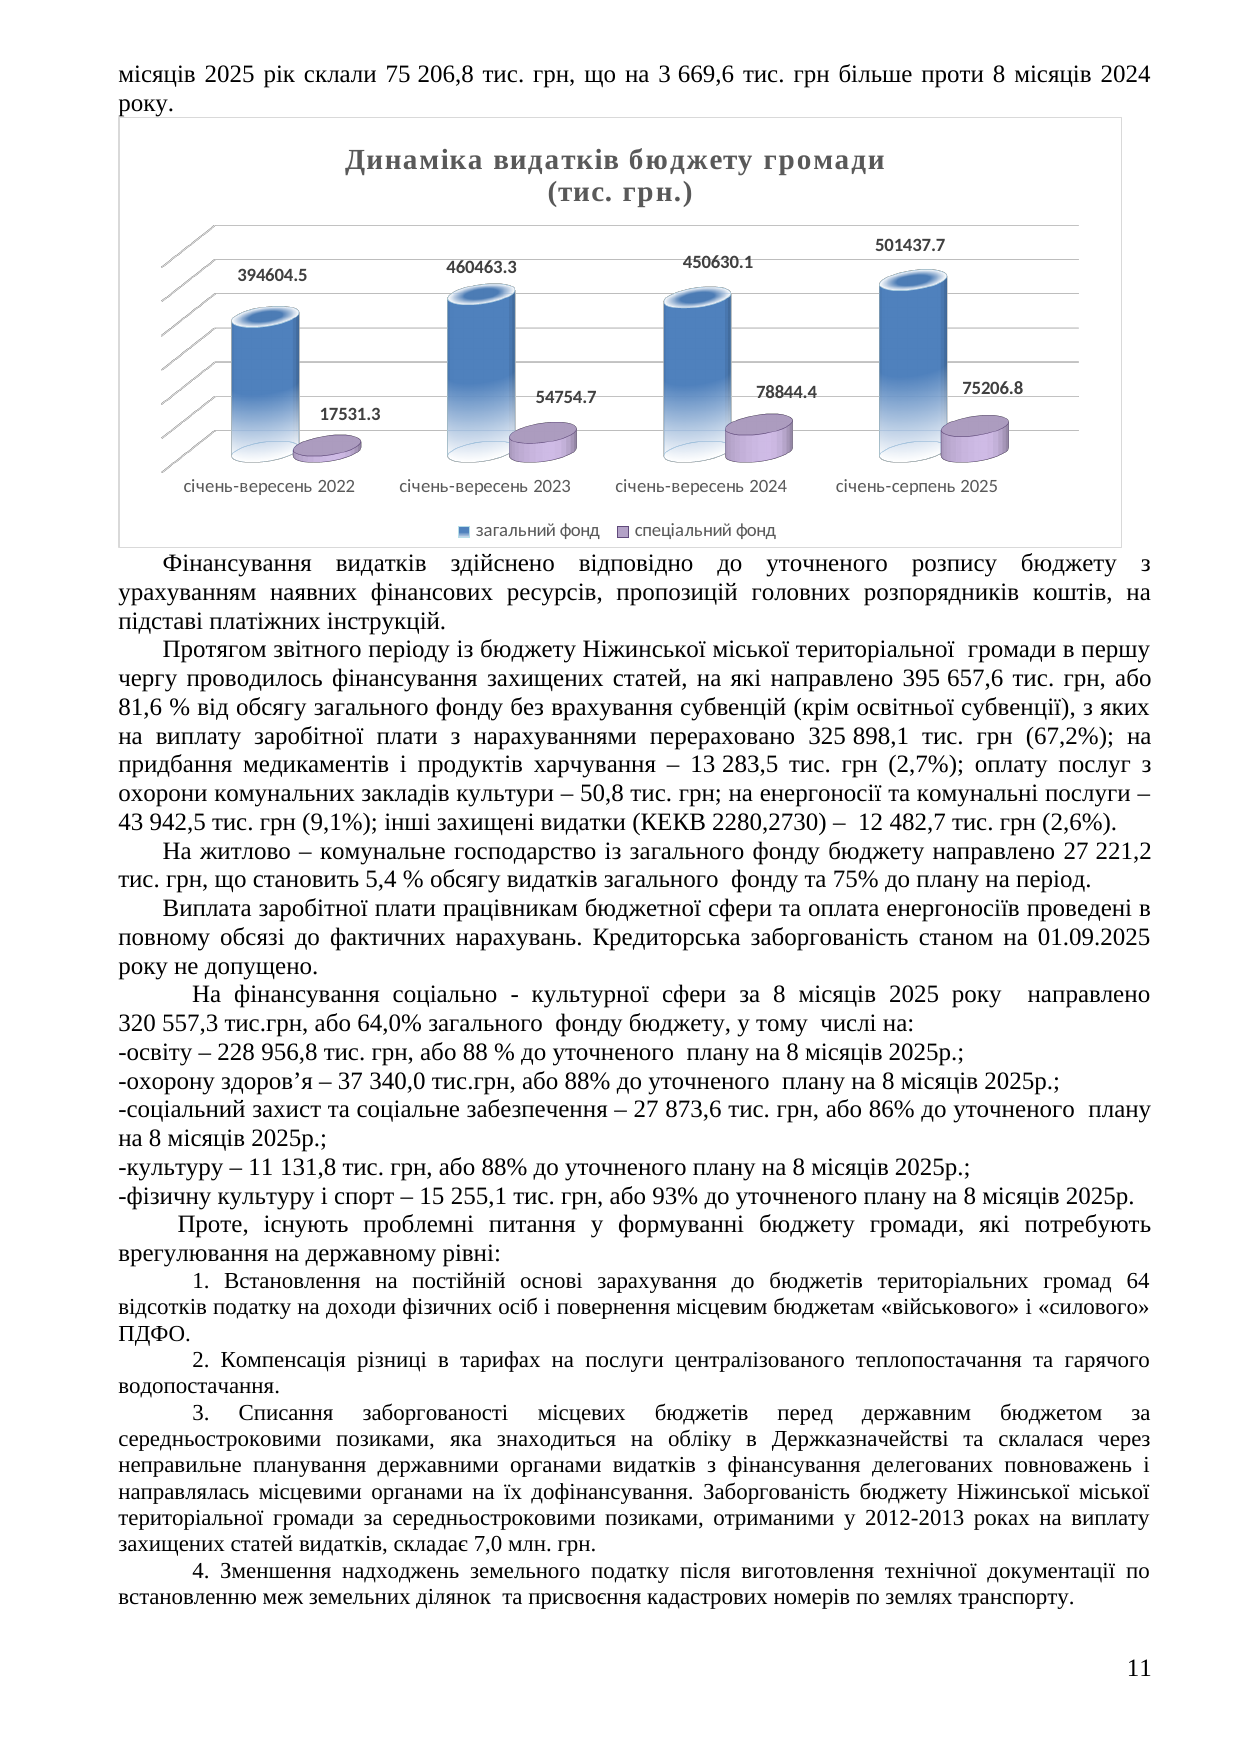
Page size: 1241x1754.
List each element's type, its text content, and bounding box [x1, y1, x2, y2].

text -фізичну культуру і спорт – 15 255,1 тис. грн, або 93% до уточненого плану на 8 місяців 2025р. [118, 1181, 1152, 1209]
text 4. Зменшення надходжень земельного податку після виготовлення технічної документації по встановленню меж земельних ділянок та присвоєння кадастрових номерів по землях транспорту. [118, 1557, 1152, 1609]
text На житлово – комунальне господарство із загального фонду бюджету направлено 27 221,2 тис. грн, що становить 5,4 % обсягу видатків загального фонду та 75% до плану на період. [118, 836, 1152, 893]
text Протягом звітного періоду із бюджету Ніжинської міської територіальної громади в першу чергу проводилось фінансування захищених статей, на які направлено 395 657,6 тис. грн, або 81,6 % від обсягу загального фонду без врахування субвенцій (крім освітньої субвенції), з яких на виплату заробітної плати з нарахуваннями перераховано 325 898,1 тис. грн (67,2%); на придбання медикаментів і продуктів харчування – 13 283,5 тис. грн (2,7%); оплату послуг з охорони комунальних закладів культури – 50,8 тис. грн; на енергоносії та комунальні послуги – 43 942,5 тис. грн (9,1%); інші захищені видатки (КЕКВ 2280,2730) – 12 482,7 тис. грн (2,6%). [118, 634, 1152, 836]
text -соціальний захист та соціальне забезпечення – 27 873,6 тис. грн, або 86% до уточненого плану на 8 місяців 2025р.; [118, 1094, 1152, 1152]
text Виплата заробітної плати працівникам бюджетної сфери та оплата енергоносіїв проведені в повному обсязі до фактичних нарахувань. Кредиторська заборгованість станом на 01.09.2025 року не допущено. [118, 893, 1152, 979]
text -охорону здоров’я – 37 340,0 тис.грн, або 88% до уточненого плану на 8 місяців 2025р.; [118, 1066, 1152, 1094]
text 3. Списання заборгованості місцевих бюджетів перед державним бюджетом за середньостроковими позиками, яка знаходиться на обліку в Держказначействі та склалася через неправильне планування державними органами видатків з фінансування делегованих повноважень і направлялась місцевими органами на їх дофінансування. Заборгованість бюджету Ніжинської міської територіальної громади за середньостроковими позиками, отриманими у 2012-2013 роках на виплату захищених статей видатків, складає 7,0 млн. грн. [118, 1399, 1152, 1557]
text Фінансування видатків здійснено відповідно до уточненого розпису бюджету з урахуванням наявних фінансових ресурсів, пропозицій головних розпорядників коштів, на підставі платіжних інструкцій. [118, 548, 1152, 634]
text -освіту – 228 956,8 тис. грн, або 88 % до уточненого плану на 8 місяців 2025р.; [118, 1037, 1152, 1066]
text 1. Встановлення на постійній основі зарахування до бюджетів територіальних громад 64 відсотків податку на доходи фізичних осіб і повернення місцевим бюджетам «військового» і «силового» ПДФО. [118, 1267, 1152, 1346]
text -культуру – 11 131,8 тис. грн, або 88% до уточненого плану на 8 місяців 2025р.; [118, 1152, 1152, 1181]
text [118, 59, 1152, 117]
text На фінансування соціально - культурної сфери за 8 місяців 2025 року направлено 320 557,3 тис.грн, або 64,0% загального фонду бюджету, у тому числі на: [118, 979, 1152, 1037]
text Проте, існують проблемні питання у формуванні бюджету громади, які потребують врегулювання на державному рівні: [118, 1209, 1152, 1267]
text 2. Компенсація різниці в тарифах на послуги централізованого теплопостачання та гарячого водопостачання. [118, 1346, 1152, 1399]
